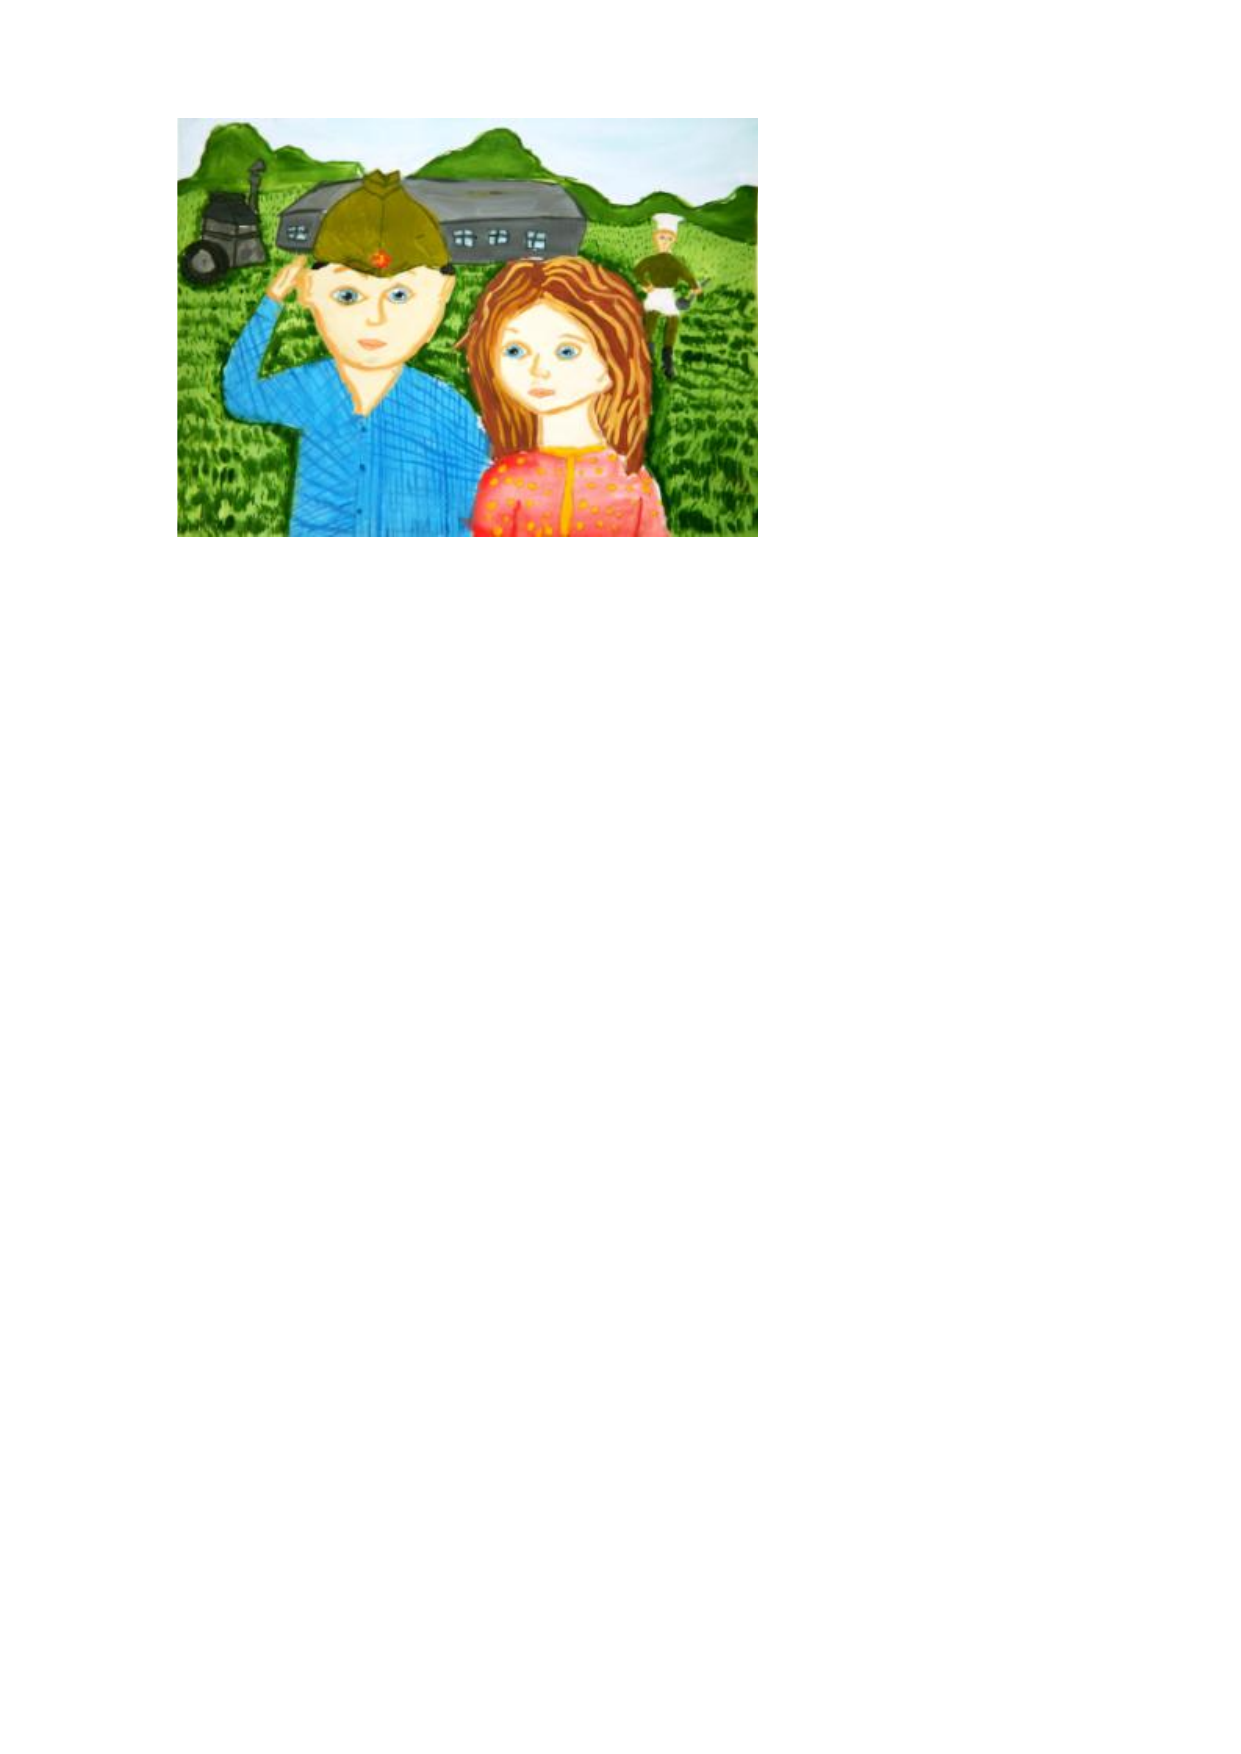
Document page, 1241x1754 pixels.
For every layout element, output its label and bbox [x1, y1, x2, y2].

picture [177, 118, 758, 537]
